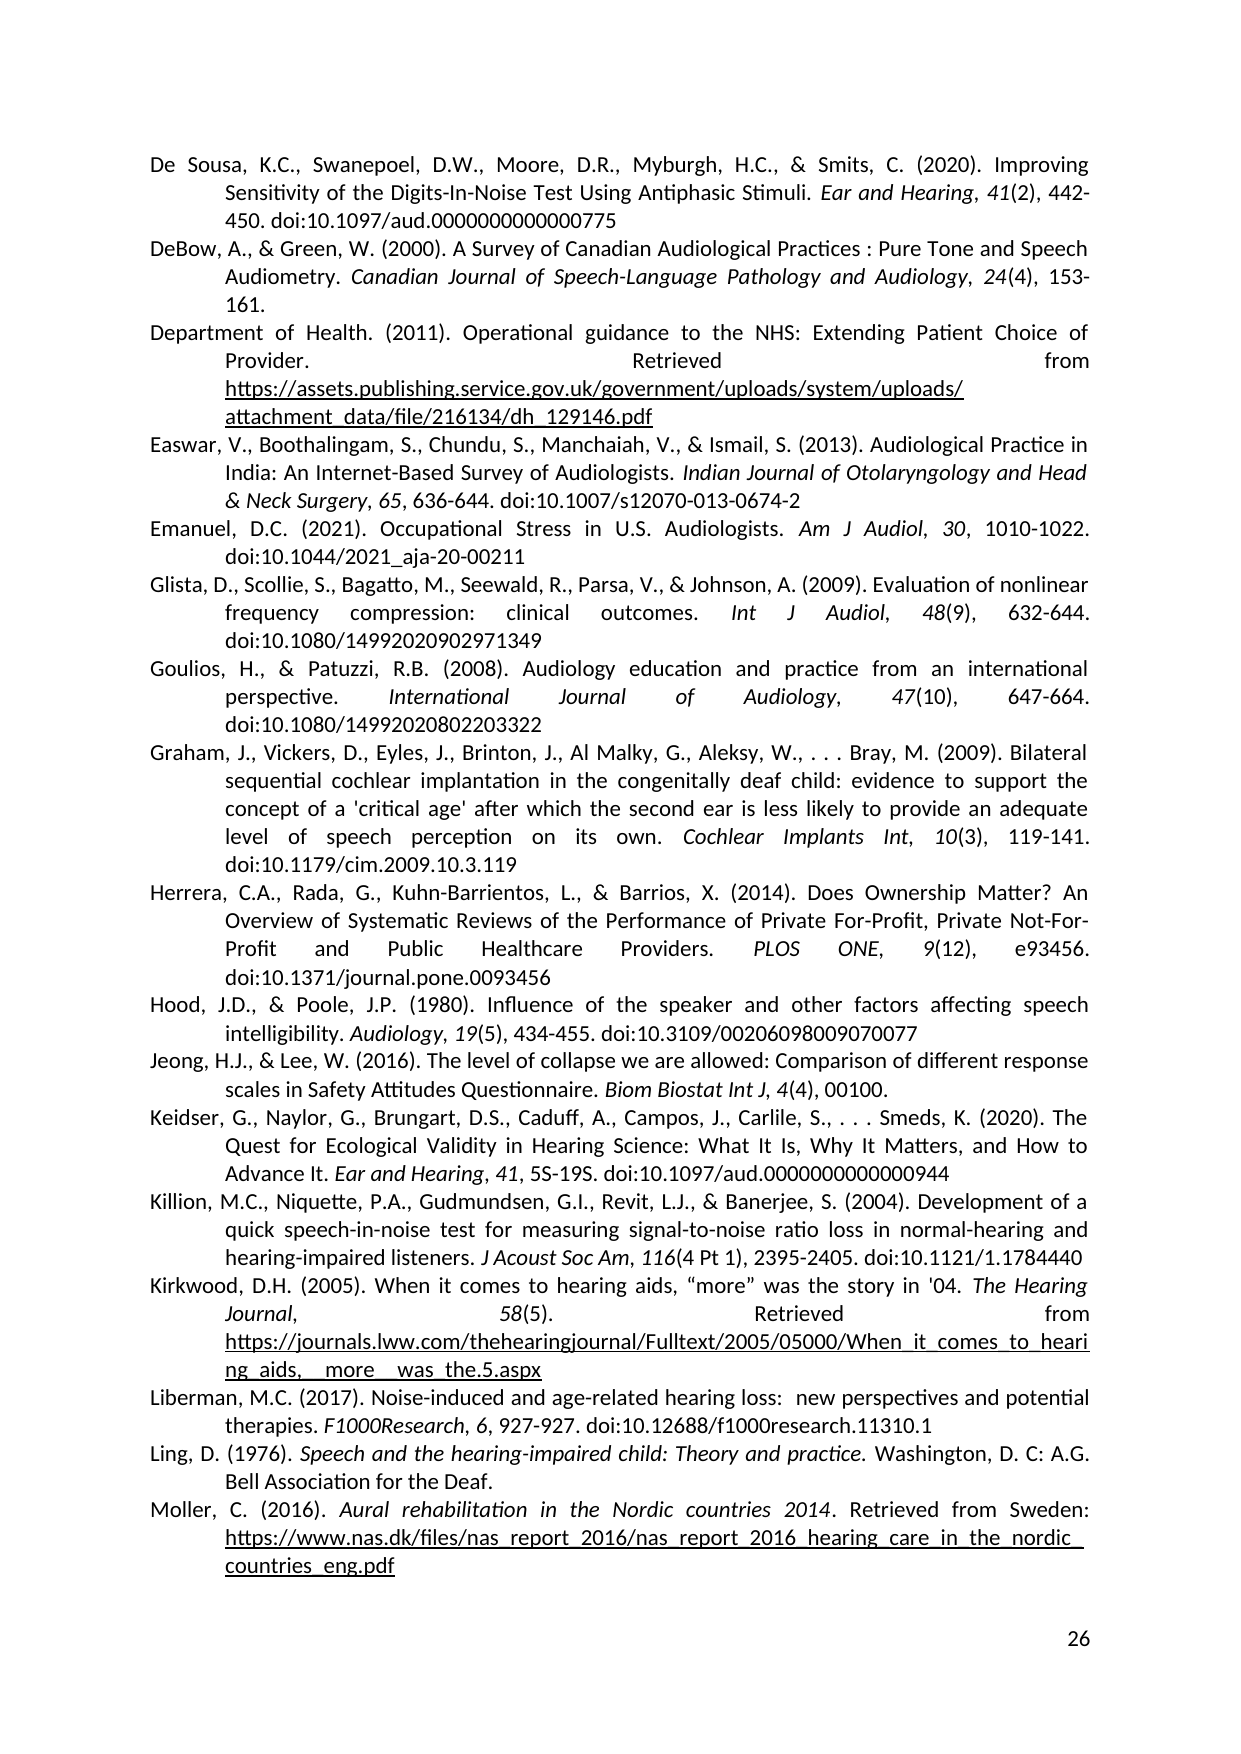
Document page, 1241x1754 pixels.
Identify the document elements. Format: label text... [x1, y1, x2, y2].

text Jeong, H.J., & Lee, W. (2016). The level of collapse we are allowed: Comparison of different response scales in Safety Attitudes Questionnaire. Biom Biostat Int J, 4(4), 00100. [150, 1047, 1090, 1103]
text Herrera, C.A., Rada, G., Kuhn-Barrientos, L., & Barrios, X. (2014). Does Ownership Matter? An Overview of Systematic Reviews of the Performance of Private For-Profit, Private Not-For-Profit and Public Healthcare Providers. PLOS ONE, 9(12), e93456. doi:10.1371/journal.pone.0093456 [150, 878, 1090, 991]
text Department of Health. (2011). Operational guidance to the NHS: Extending Patient Choice of Provider. Retrieved from https://assets.publishing.service.gov.uk/government/uploads/system/uploads/attachment_data/file/216134/dh_129146.pdf [150, 318, 1090, 430]
text Keidser, G., Naylor, G., Brungart, D.S., Caduff, A., Campos, J., Carlile, S., . . . Smeds, K. (2020). The Quest for Ecological Validity in Hearing Science: What It Is, Why It Matters, and How to Advance It. Ear and Hearing, 41, 5S-19S. doi:10.1097/aud.0000000000000944 [150, 1103, 1090, 1187]
text Killion, M.C., Niquette, P.A., Gudmundsen, G.I., Revit, L.J., & Banerjee, S. (2004). Development of a quick speech-in-noise test for measuring signal-to-noise ratio loss in normal-hearing and hearing-impaired listeners. J Acoust Soc Am, 116(4 Pt 1), 2395-2405. doi:10.1121/1.1784440 [150, 1187, 1090, 1271]
text Ling, D. (1976). Speech and the hearing-impaired child: Theory and practice. Washington, D. C: A.G. Bell Association for the Deaf. [150, 1439, 1090, 1495]
text Kirkwood, D.H. (2005). When it comes to hearing aids, “more” was the story in '04. The Hearing Journal, 58(5). Retrieved from https://journals.lww.com/thehearingjournal/Fulltext/2005/05000/When_it_comes_to_hearing_aids,__more__was_the.5.aspx [150, 1271, 1090, 1383]
text De Sousa, K.C., Swanepoel, D.W., Moore, D.R., Myburgh, H.C., & Smits, C. (2020). Improving Sensitivity of the Digits-In-Noise Test Using Antiphasic Stimuli. Ear and Hearing, 41(2), 442-450. doi:10.1097/aud.0000000000000775 [150, 150, 1090, 234]
text Glista, D., Scollie, S., Bagatto, M., Seewald, R., Parsa, V., & Johnson, A. (2009). Evaluation of nonlinear frequency compression: clinical outcomes. Int J Audiol, 48(9), 632-644. doi:10.1080/14992020902971349 [150, 570, 1090, 654]
text Moller, C. (2016). Aural rehabilitation in the Nordic countries 2014. Retrieved from Sweden: https://www.nas.dk/files/nas_report_2016/nas_report_2016_hearing_care_in_the_nordic_countries_eng.pdf [150, 1495, 1090, 1579]
text DeBow, A., & Green, W. (2000). A Survey of Canadian Audiological Practices : Pure Tone and Speech Audiometry. Canadian Journal of Speech-Language Pathology and Audiology, 24(4), 153-161. [150, 234, 1090, 318]
text Hood, J.D., & Poole, J.P. (1980). Influence of the speaker and other factors affecting speech intelligibility. Audiology, 19(5), 434-455. doi:10.3109/00206098009070077 [150, 991, 1090, 1047]
text Emanuel, D.C. (2021). Occupational Stress in U.S. Audiologists. Am J Audiol, 30, 1010-1022. doi:10.1044/2021_aja-20-00211 [150, 514, 1090, 570]
text Easwar, V., Boothalingam, S., Chundu, S., Manchaiah, V., & Ismail, S. (2013). Audiological Practice in India: An Internet-Based Survey of Audiologists. Indian Journal of Otolaryngology and Head & Neck Surgery, 65, 636-644. doi:10.1007/s12070-013-0674-2 [150, 430, 1090, 514]
text Goulios, H., & Patuzzi, R.B. (2008). Audiology education and practice from an international perspective. International Journal of Audiology, 47(10), 647-664. doi:10.1080/14992020802203322 [150, 654, 1090, 738]
text Liberman, M.C. (2017). Noise-induced and age-related hearing loss: new perspectives and potential therapies. F1000Research, 6, 927-927. doi:10.12688/f1000research.11310.1 [150, 1383, 1090, 1439]
text Graham, J., Vickers, D., Eyles, J., Brinton, J., Al Malky, G., Aleksy, W., . . . Bray, M. (2009). Bilateral sequential cochlear implantation in the congenitally deaf child: evidence to support the concept of a 'critical age' after which the second ear is less likely to provide an adequate level of speech perception on its own. Cochlear Implants Int, 10(3), 119-141. doi:10.1179/cim.2009.10.3.119 [150, 738, 1090, 878]
